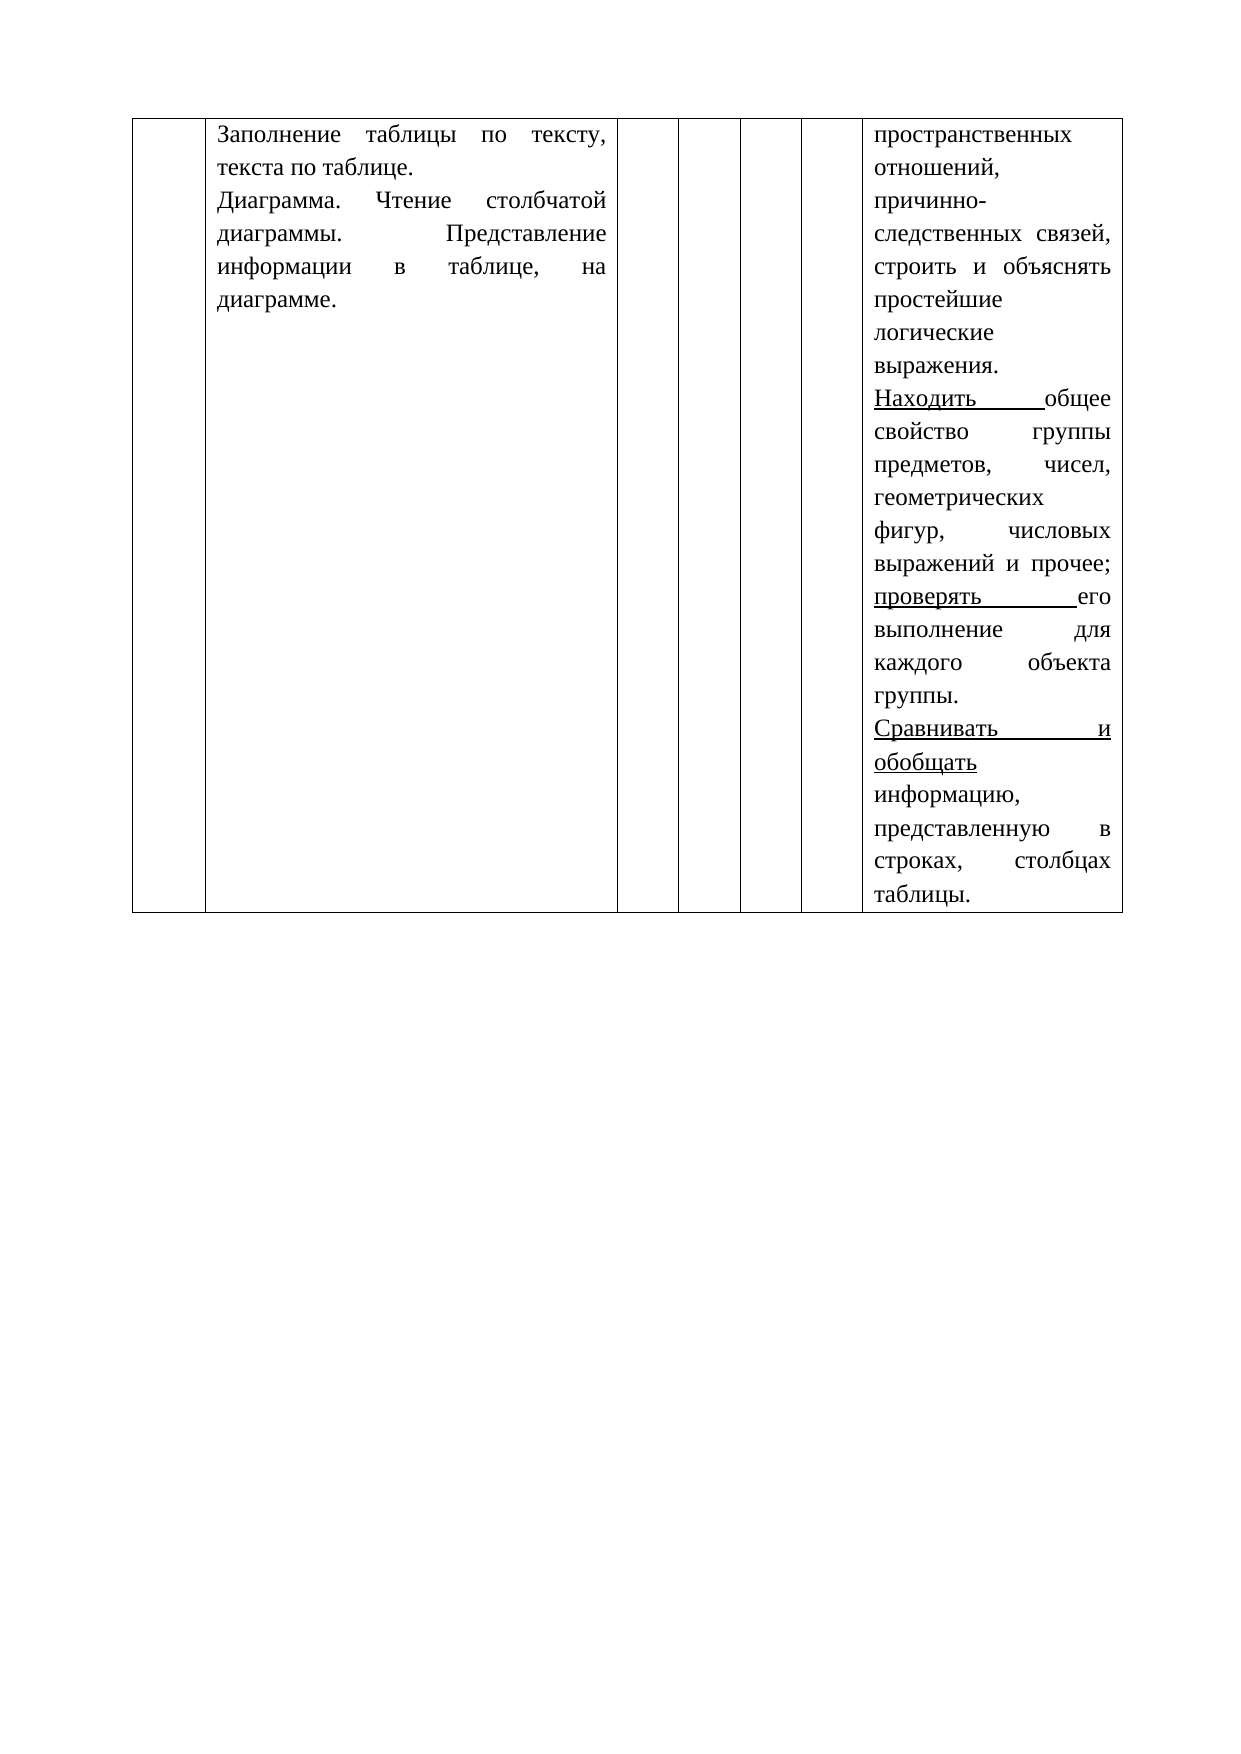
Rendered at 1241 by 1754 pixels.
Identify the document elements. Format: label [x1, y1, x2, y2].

table_cell [206, 119, 617, 912]
table_cell [741, 119, 801, 912]
table_cell [679, 119, 740, 912]
table_cell [618, 119, 678, 912]
table_cell [863, 119, 1122, 912]
table_cell [133, 119, 205, 912]
table_cell [802, 119, 862, 912]
